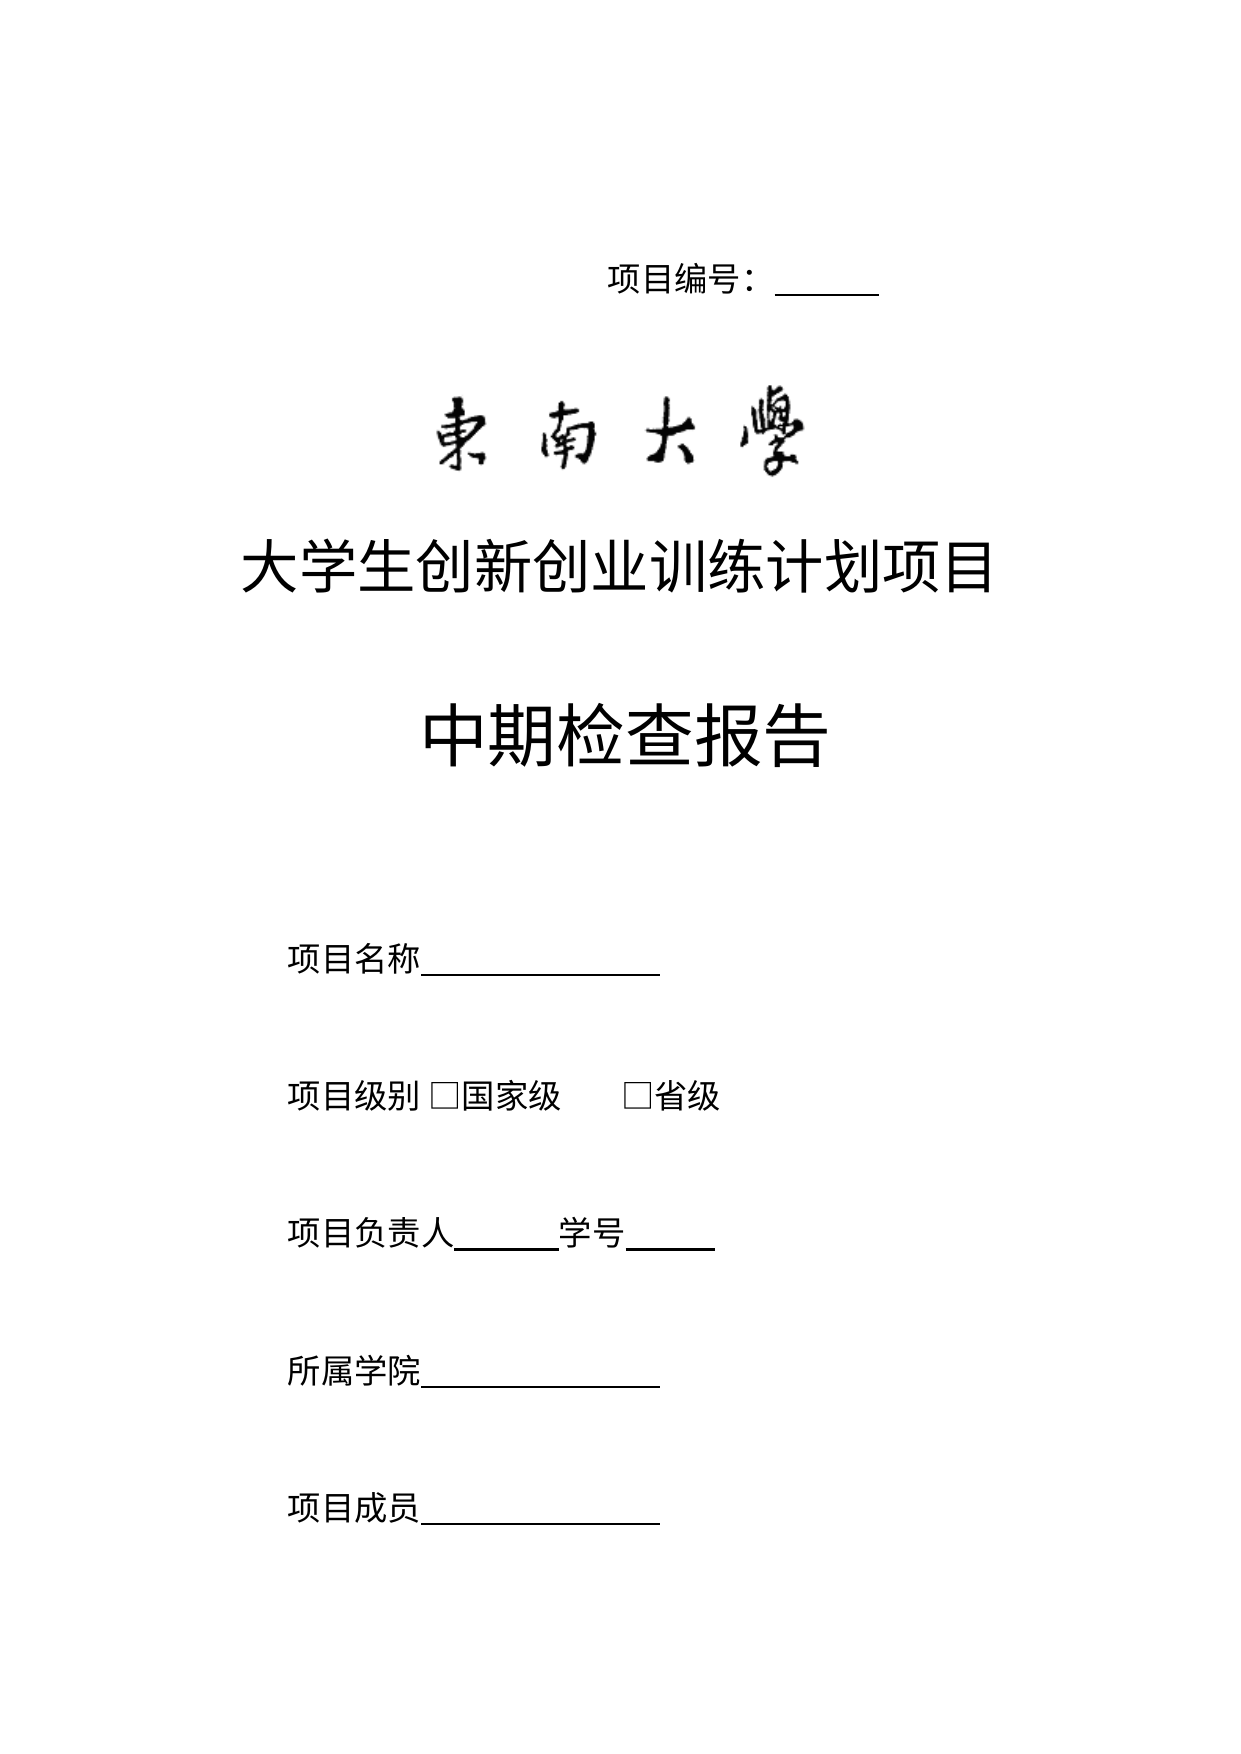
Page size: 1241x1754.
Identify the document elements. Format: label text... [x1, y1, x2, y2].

text 所属学院 [187, 1336, 1053, 1401]
picture [418, 384, 822, 485]
text 项目成员 [187, 1473, 1053, 1538]
text 项目名称 [187, 924, 1053, 989]
text 项目负责人 学号 [187, 1199, 1053, 1264]
text 项目级别 □国家级 □省级 [187, 1061, 1053, 1126]
text 大学生创新创业训练计划项目 [187, 515, 1052, 612]
text 项目编号： [187, 244, 1053, 309]
text 中期检查报告 [187, 667, 1063, 797]
